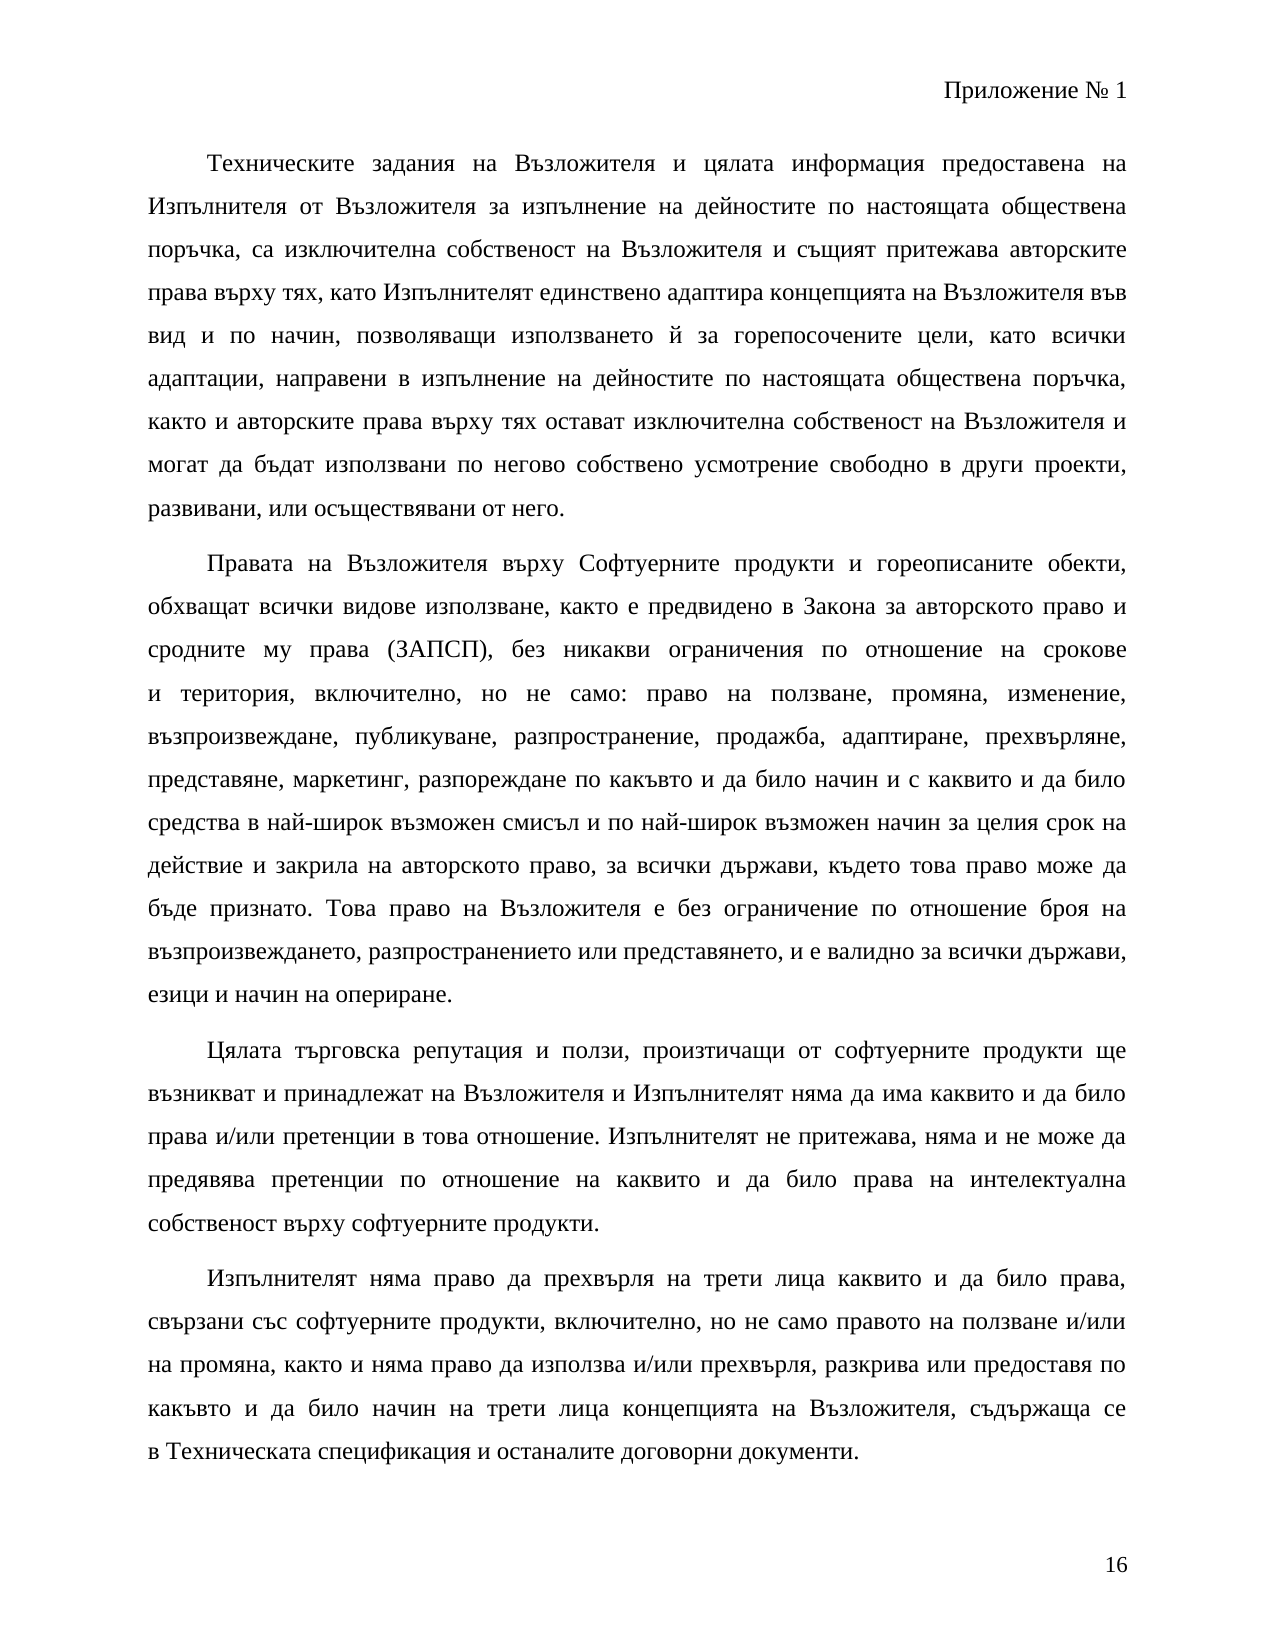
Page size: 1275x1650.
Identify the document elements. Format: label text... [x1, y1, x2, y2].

text Изпълнителят няма право да прехвърля на трети лица каквито и да било права, свързани със софтуерните продукти, включително, но не само правото на ползване и/или на промяна, както и няма право да използва и/или прехвърля, разкрива или предоставя по какъвто и да било начин на трети лица концепцията на Възложителя, съдържаща се в Техническата спецификация и останалите договорни документи. [148, 1263, 1127, 1464]
text Правата на Възложителя върху Софтуерните продукти и гореописаните обекти, обхващат всички видове използване, както е предвидено в Закона за авторското право и сродните му права (ЗАПСП), без никакви ограничения по отношение на срокове и територия, включително, но не само: право на ползване, промяна, изменение, възпроизвеждане, публикуване, разпространение, продажба, адаптиране, прехвърляне, представяне, маркетинг, разпореждане по какъвто и да било начин и с каквито и да било средства в най-широк възможен смисъл и по най-широк възможен начин за целия срок на действие и закрила на авторското право, за всички държави, където това право може да бъде признато. Това право на Възложителя е без ограничение по отношение броя на възпроизвеждането, разпространението или представянето, и е валидно за всички държави, езици и начин на опериране. [148, 548, 1127, 1008]
text Цялата търговска репутация и ползи, произтичащи от софтуерните продукти ще възникват и принадлежат на Възложителя и Изпълнителят няма да има каквито и да било права и/или претенции в това отношение. Изпълнителят не притежава, няма и не може да предявява претенции по отношение на каквито и да било права на интелектуална собственост върху софтуерните продукти. [148, 1035, 1127, 1236]
text Техническите задания на Възложителя и цялата информация предоставена на Изпълнителя от Възложителя за изпълнение на дейностите по настоящата обществена поръчка, са изключителна собственост на Възложителя и същият притежава авторските права върху тях, като Изпълнителят единствено адаптира концепцията на Възложителя във вид и по начин, позволяващи използването й за горепосочените цели, като всички адаптации, направени в изпълнение на дейностите по настоящата обществена поръчка, както и авторските права върху тях остават изключителна собственост на Възложителя и могат да бъдат използвани по негово собствено усмотрение свободно в други проекти, развивани, или осъществявани от него. [148, 148, 1127, 521]
